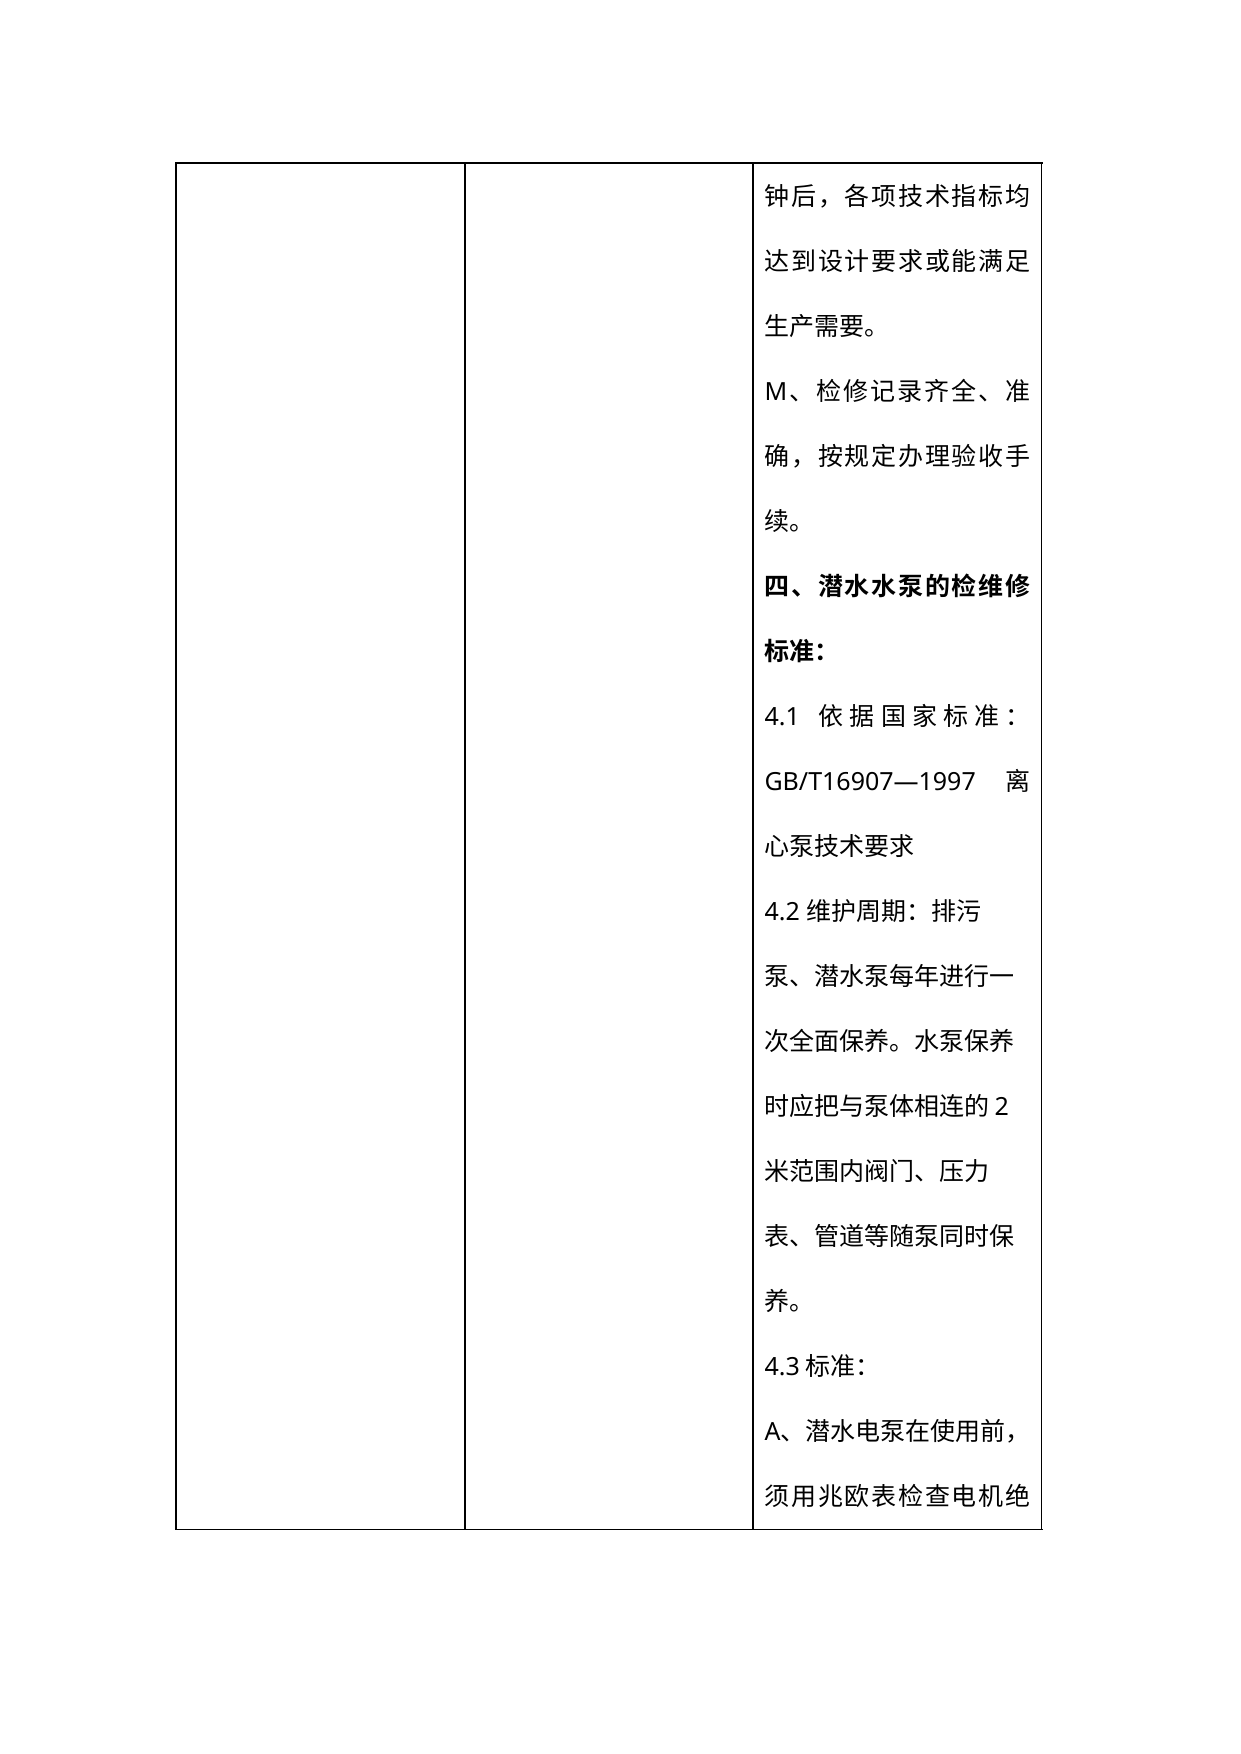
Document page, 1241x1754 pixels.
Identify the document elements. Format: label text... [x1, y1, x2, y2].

table_cell [177, 164, 464, 1528]
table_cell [754, 164, 1041, 1528]
table_cell 1 [466, 164, 752, 1528]
